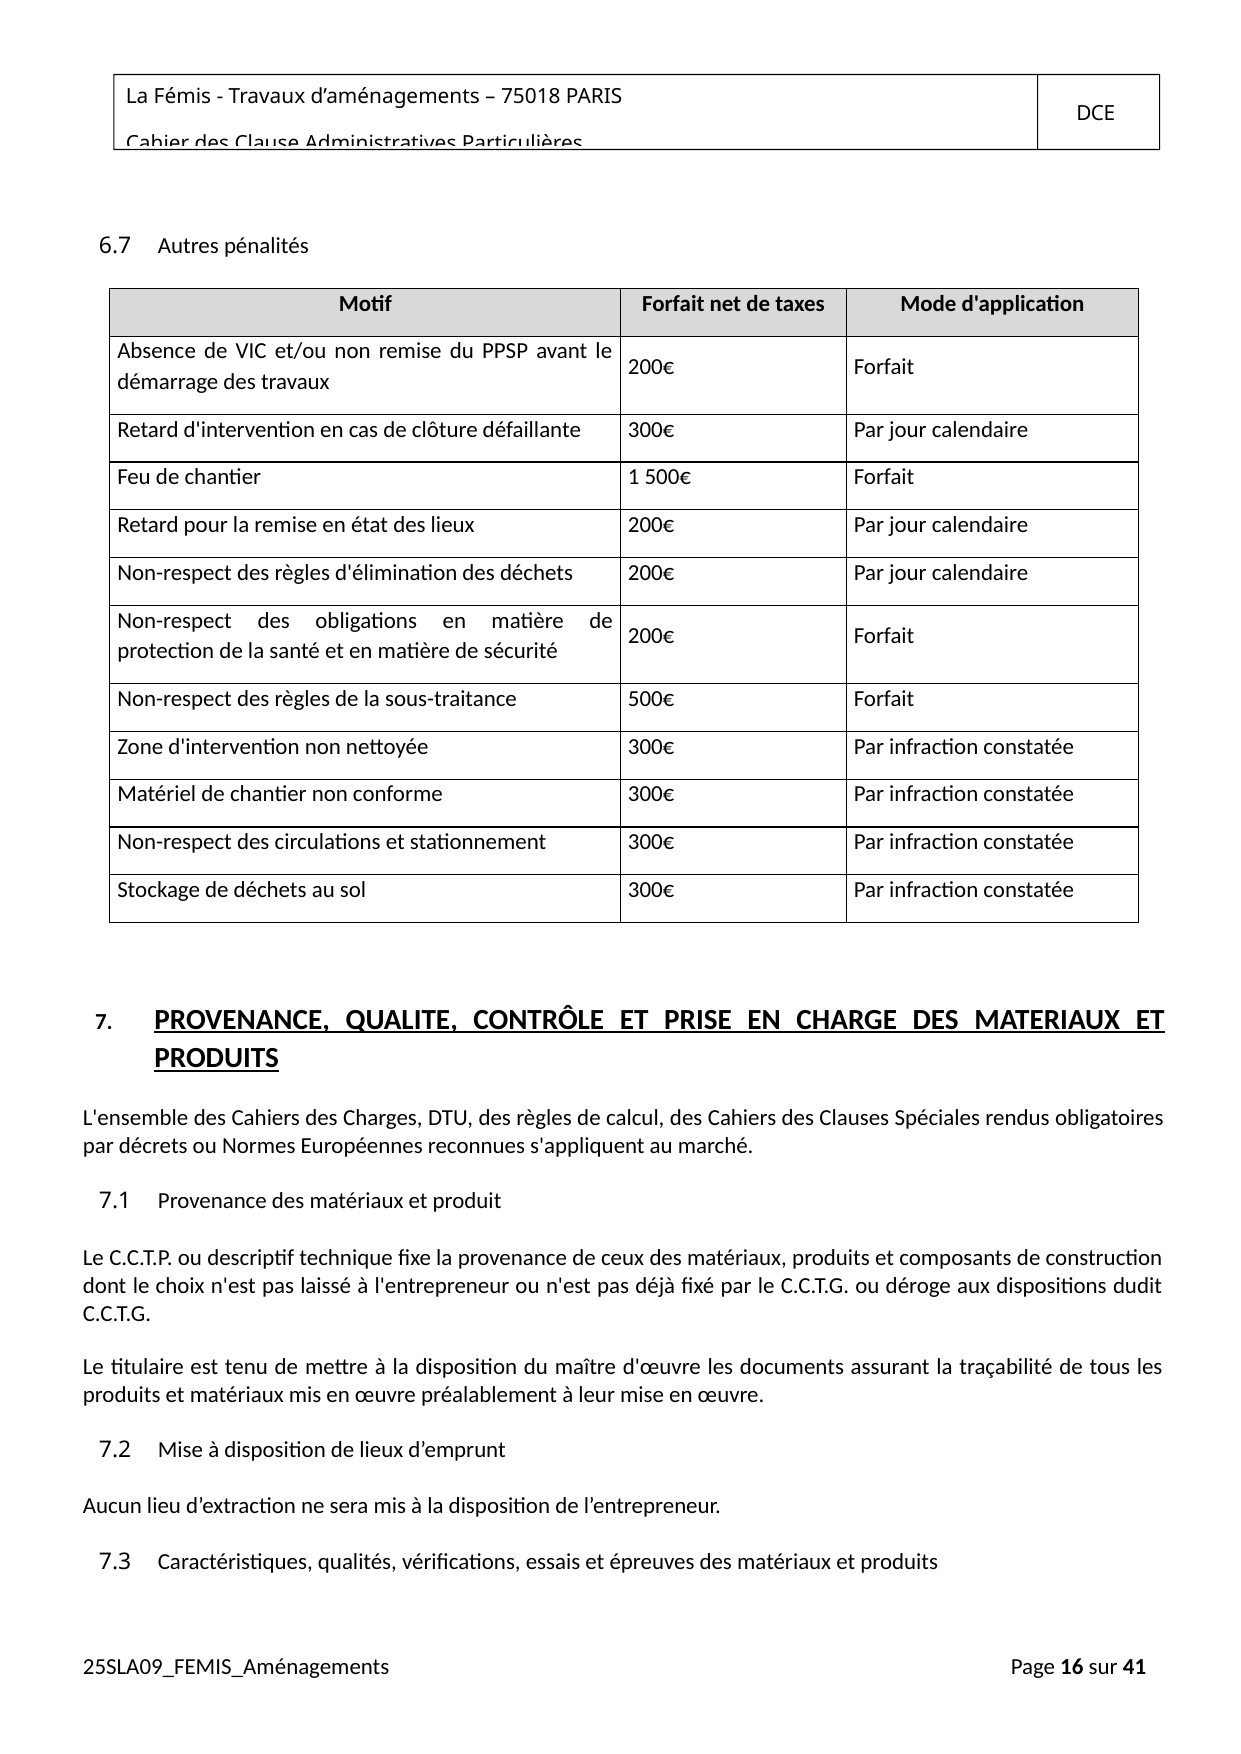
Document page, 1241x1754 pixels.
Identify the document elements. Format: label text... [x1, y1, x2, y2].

table_cell Stockage de déchets au sol [110, 875, 620, 922]
table_cell Par infraction constatée [847, 732, 1138, 778]
table_cell Par infraction constatée [847, 875, 1138, 922]
table_header Forfait net de taxes [621, 289, 846, 336]
text Le titulaire est tenu de mettre à la disposition du maître d'œuvre les documents assurant la traçabilité de tous les produits et matériaux mis en œuvre préalablement à leur mise en œuvre. [83, 1352, 1165, 1408]
table_cell Par jour calendaire [847, 415, 1138, 461]
table_cell Par infraction constatée [847, 828, 1138, 874]
table_cell Forfait [847, 463, 1138, 509]
table_cell 200€ [621, 606, 846, 683]
table_cell Forfait [847, 684, 1138, 731]
table_cell Forfait [847, 337, 1138, 414]
subtitle Caractéristiques, qualités, vérifications, essais et épreuves des matériaux et produits [99, 1544, 1165, 1576]
table_cell 300€ [621, 875, 846, 922]
table_cell 300€ [621, 732, 846, 778]
table_cell Par jour calendaire [847, 558, 1138, 605]
table_cell Forfait [847, 606, 1138, 683]
subtitle Provenance des matériaux et produit [99, 1184, 1165, 1215]
table_cell 200€ [621, 510, 846, 557]
table_cell 300€ [621, 415, 846, 461]
table_cell Retard d'intervention en cas de clôture défaillante [110, 415, 620, 461]
table_cell Zone d'intervention non nettoyée [110, 732, 620, 778]
table_cell Par infraction constatée [847, 780, 1138, 826]
table_cell 200€ [621, 558, 846, 605]
subtitle PROVENANCE, QUALITE, CONTRÔLE ET PRISE EN CHARGE DES MATERIAUX ET PRODUITS [95, 1001, 1165, 1075]
table_cell 1 500€ [621, 463, 846, 509]
text Le C.C.T.P. ou descriptif technique fixe la provenance de ceux des matériaux, produits et composants de construction dont le choix n'est pas laissé à l'entrepreneur ou n'est pas déjà fixé par le C.C.T.G. ou déroge aux dispositions dudit C.C.T.G. [83, 1243, 1165, 1327]
table_cell Non-respect des obligations en matière de protection de la santé et en matière de sécurité [110, 606, 620, 683]
table_cell Non-respect des circulations et stationnement [110, 828, 620, 874]
table_header Motif [110, 289, 620, 336]
text Aucun lieu d’extraction ne sera mis à la disposition de l’entrepreneur. [83, 1492, 1165, 1519]
subtitle Mise à disposition de lieux d’emprunt [99, 1433, 1165, 1464]
table_cell Non-respect des règles de la sous-traitance [110, 684, 620, 731]
table_header Mode d'application [847, 289, 1138, 336]
table_cell 300€ [621, 780, 846, 826]
table_cell Matériel de chantier non conforme [110, 780, 620, 826]
subtitle Autres pénalités [99, 229, 1165, 260]
table_cell 500€ [621, 684, 846, 731]
table_cell Retard pour la remise en état des lieux [110, 510, 620, 557]
table_cell Par jour calendaire [847, 510, 1138, 557]
text L'ensemble des Cahiers des Charges, DTU, des règles de calcul, des Cahiers des Clauses Spéciales rendus obligatoires par décrets ou Normes Européennes reconnues s'appliquent au marché. [83, 1103, 1165, 1159]
table_cell Absence de VIC et/ou non remise du PPSP avant le démarrage des travaux [110, 337, 620, 414]
table_cell Non-respect des règles d'élimination des déchets [110, 558, 620, 605]
table_cell Feu de chantier [110, 463, 620, 509]
table_cell 200€ [621, 337, 846, 414]
table_cell 300€ [621, 828, 846, 874]
